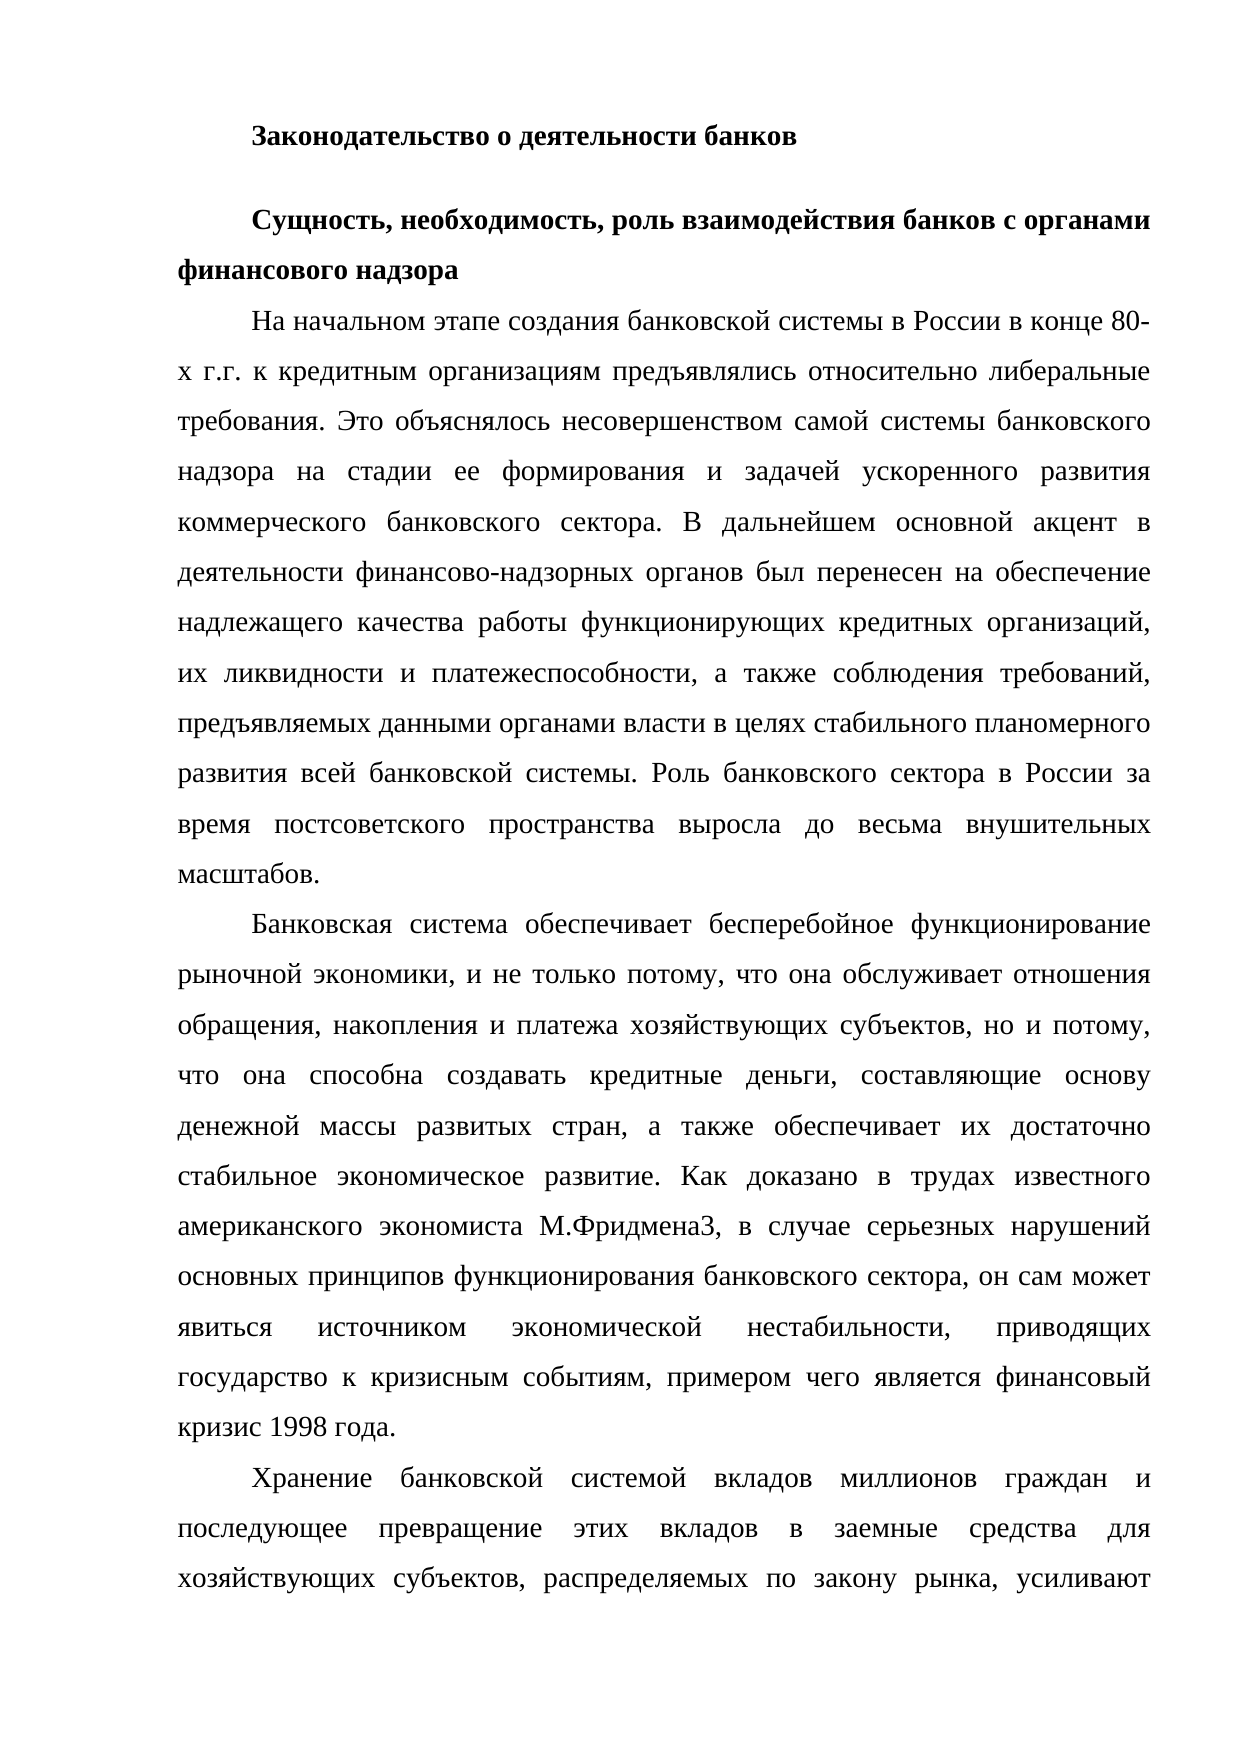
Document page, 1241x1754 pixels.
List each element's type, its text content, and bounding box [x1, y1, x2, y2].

text Банковская система обеспечивает бесперебойное функционирование рыночной экономики, и не только потому, что она обслуживает отношения обращения, накопления и платежа хозяйствующих субъектов, но и потому, что она способна создавать кредитные деньги, составляющие основу денежной массы развитых стран, а также обеспечивает их достаточно стабильное экономическое развитие. Как доказано в трудах известного американского экономиста М.Фридмена3, в случае серьезных нарушений основных принципов функционирования банковского сектора, он сам может явиться источником экономической нестабильности, приводящих государство к кризисным событиям, примером чего является финансовый кризис 1998 года. [177, 906, 1152, 1443]
text Сущность, необходимость, роль взаимодействия банков с органами финансового надзора [177, 202, 1152, 286]
text Законодательство о деятельности банков [177, 118, 1152, 152]
text На начальном этапе создания банковской системы в России в конце 80-х г.г. к кредитным организациям предъявлялись относительно либеральные требования. Это объяснялось несовершенством самой системы банковского надзора на стадии ее формирования и задачей ускоренного развития коммерческого банковского сектора. В дальнейшем основной акцент в деятельности финансово-надзорных органов был перенесен на обеспечение надлежащего качества работы функционирующих кредитных организаций, их ликвидности и платежеспособности, а также соблюдения требований, предъявляемых данными органами власти в целях стабильного планомерного развития всей банковской системы. Роль банковского сектора в России за время постсоветского пространства выросла до весьма внушительных масштабов. [177, 303, 1152, 889]
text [177, 1460, 1152, 1594]
